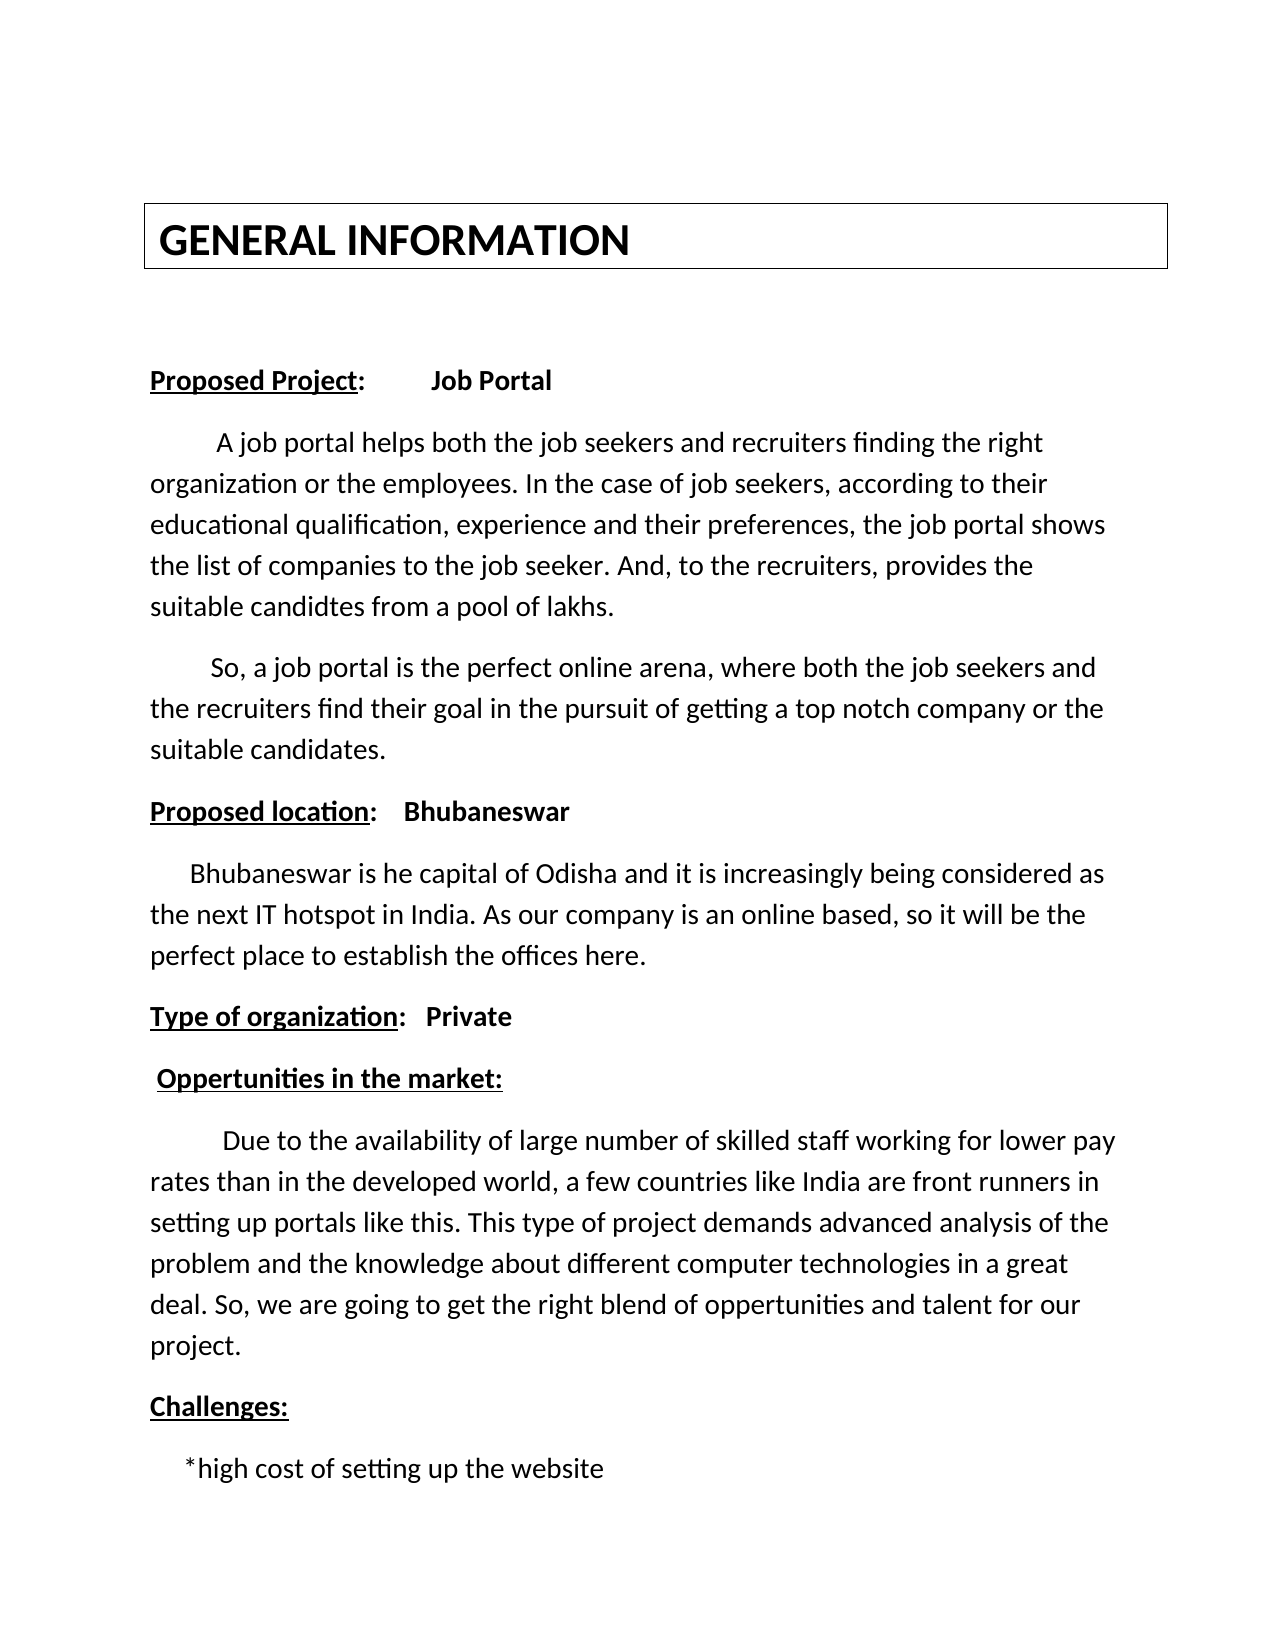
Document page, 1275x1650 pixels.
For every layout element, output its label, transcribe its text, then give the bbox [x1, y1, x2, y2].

text Challenges: [150, 1388, 1125, 1424]
text Due to the availability of large number of skilled staff working for lower pay rates than in the developed world, a few countries like India are front runners in setting up portals like this. This type of project demands advanced analysis of the problem and the knowledge about different computer technologies in a great deal. So, we are going to get the right blend of oppertunities and talent for our project. [150, 1122, 1125, 1362]
text Proposed Project: Job Portal [150, 362, 1125, 398]
text Proposed location: Bhubaneswar [150, 793, 1125, 829]
text *high cost of setting up the website [150, 1450, 1125, 1486]
text So, a job portal is the perfect online arena, where both the job seekers and the recruiters find their goal in the pursuit of getting a top notch company or the suitable candidates. [150, 649, 1125, 767]
text Type of organization: Private [150, 998, 1125, 1034]
text A job portal helps both the job seekers and recruiters finding the right organization or the employees. In the case of job seekers, according to their educational qualification, experience and their preferences, the job portal shows the list of companies to the job seeker. And, to the recruiters, provides the suitable candidtes from a pool of lakhs. [150, 424, 1125, 623]
text Bhubaneswar is he capital of Odisha and it is increasingly being considered as the next IT hotspot in India. As our company is an online based, so it will be the perfect place to establish the offices here. [150, 855, 1125, 972]
text Oppertunities in the market: [150, 1060, 1125, 1096]
